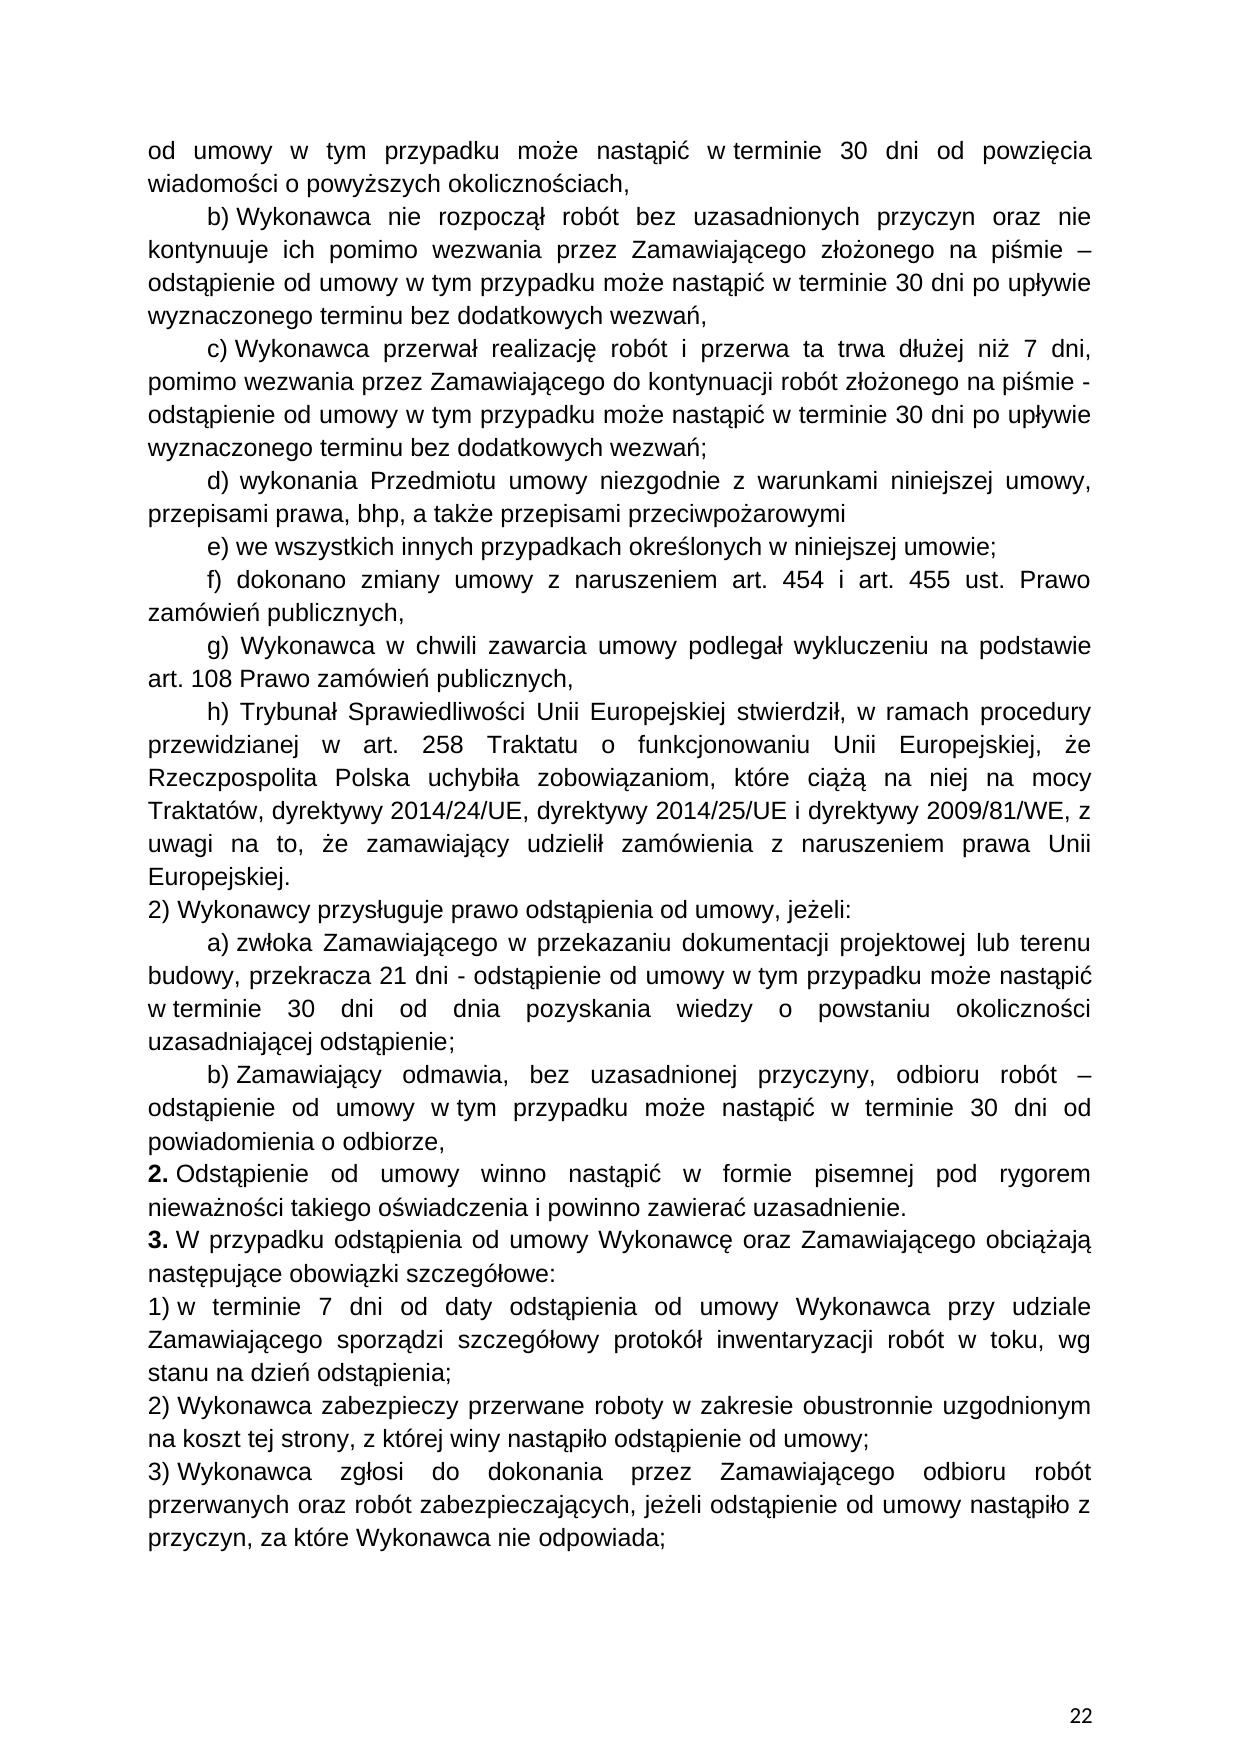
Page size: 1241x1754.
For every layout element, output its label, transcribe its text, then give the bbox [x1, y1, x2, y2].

text 2. Odstąpienie od umowy winno nastąpić w formie pisemnej pod rygorem nieważności takiego oświadczenia i powinno zawierać uzasadnienie. [148, 1159, 1092, 1221]
text 2) Wykonawcy przysługuje prawo odstąpienia od umowy, jeżeli: [148, 895, 1092, 924]
text 1) w terminie 7 dni od daty odstąpienia od umowy Wykonawca przy udziale Zamawiającego sporządzi szczegółowy protokół inwentaryzacji robót w toku, wg stanu na dzień odstąpienia; [148, 1292, 1092, 1386]
text g) Wykonawca w chwili zawarcia umowy podlegał wykluczeniu na podstawie art. 108 Prawo zamówień publicznych, [148, 631, 1092, 693]
text a) zwłoka Zamawiającego w przekazaniu dokumentacji projektowej lub terenu budowy, przekracza 21 dni - odstąpienie od umowy w tym przypadku może nastąpić w terminie 30 dni od dnia pozyskania wiedzy o powstaniu okoliczności uzasadniającej odstąpienie; [148, 928, 1092, 1056]
text f) dokonano zmiany umowy z naruszeniem art. 454 i art. 455 ust. Prawo zamówień publicznych, [148, 565, 1092, 627]
text 2) Wykonawca zabezpieczy przerwane roboty w zakresie obustronnie uzgodnionym na koszt tej strony, z której winy nastąpiło odstąpienie od umowy; [148, 1391, 1092, 1452]
text b) Wykonawca nie rozpoczął robót bez uzasadnionych przyczyn oraz nie kontynuuje ich pomimo wezwania przez Zamawiającego złożonego na piśmie – odstąpienie od umowy w tym przypadku może nastąpić w terminie 30 dni po upływie wyznaczonego terminu bez dodatkowych wezwań, [148, 202, 1092, 330]
text d) wykonania Przedmiotu umowy niezgodnie z warunkami niniejszej umowy, przepisami prawa, bhp, a także przepisami przeciwpożarowymi [148, 466, 1092, 528]
text h) Trybunał Sprawiedliwości Unii Europejskiej stwierdził, w ramach procedury przewidzianej w art. 258 Traktatu o funkcjonowaniu Unii Europejskiej, że Rzeczpospolita Polska uchybiła zobowiązaniom, które ciążą na niej na mocy Traktatów, dyrektywy 2014/24/UE, dyrektywy 2014/25/UE i dyrektywy 2009/81/WE, z uwagi na to, że zamawiający udzielił zamówienia z naruszeniem prawa Unii Europejskiej. [148, 697, 1092, 891]
text e) we wszystkich innych przypadkach określonych w niniejszej umowie; [148, 532, 1092, 561]
text 3. W przypadku odstąpienia od umowy Wykonawcę oraz Zamawiającego obciążają następujące obowiązki szczegółowe: [148, 1226, 1092, 1287]
text b) Zamawiający odmawia, bez uzasadnionej przyczyny, odbioru robót – odstąpienie od umowy w tym przypadku może nastąpić w terminie 30 dni od powiadomienia o odbiorze, [148, 1060, 1092, 1155]
text 3) Wykonawca zgłosi do dokonania przez Zamawiającego odbioru robót przerwanych oraz robót zabezpieczających, jeżeli odstąpienie od umowy nastąpiło z przyczyn, za które Wykonawca nie odpowiada; [148, 1457, 1092, 1551]
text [148, 136, 1092, 198]
text c) Wykonawca przerwał realizację robót i przerwa ta trwa dłużej niż 7 dni, pomimo wezwania przez Zamawiającego do kontynuacji robót złożonego na piśmie - odstąpienie od umowy w tym przypadku może nastąpić w terminie 30 dni po upływie wyznaczonego terminu bez dodatkowych wezwań; [148, 334, 1092, 462]
